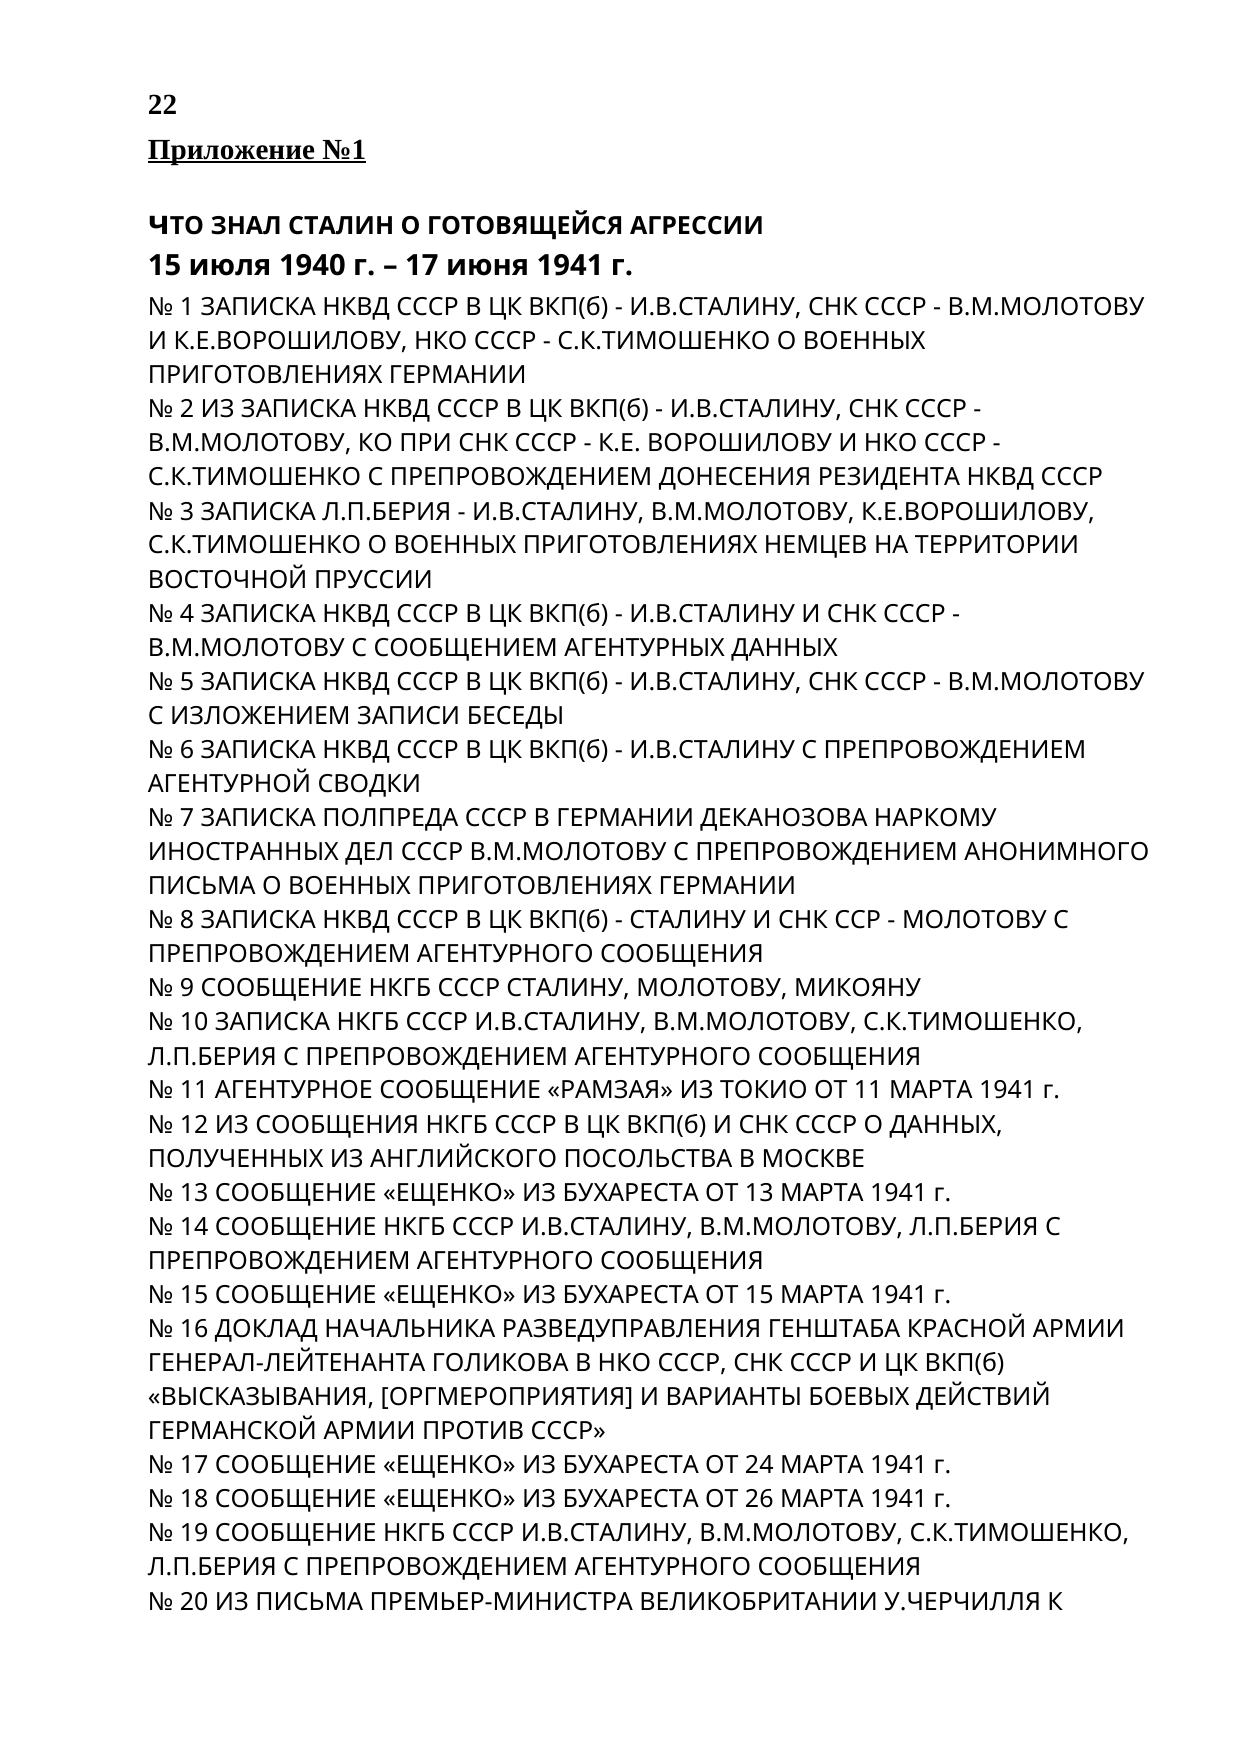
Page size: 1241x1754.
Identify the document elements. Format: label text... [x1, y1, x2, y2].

text 22 [148, 89, 1152, 121]
text Приложение №1 [148, 133, 1152, 166]
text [148, 289, 1152, 1617]
text чТО ЗНАЛ СТАЛИН О ГОТОВЯЩЕЙСЯ АГРЕССИИ 15 июля 1940 г. – 17 июня 1941 г. [148, 198, 1152, 284]
